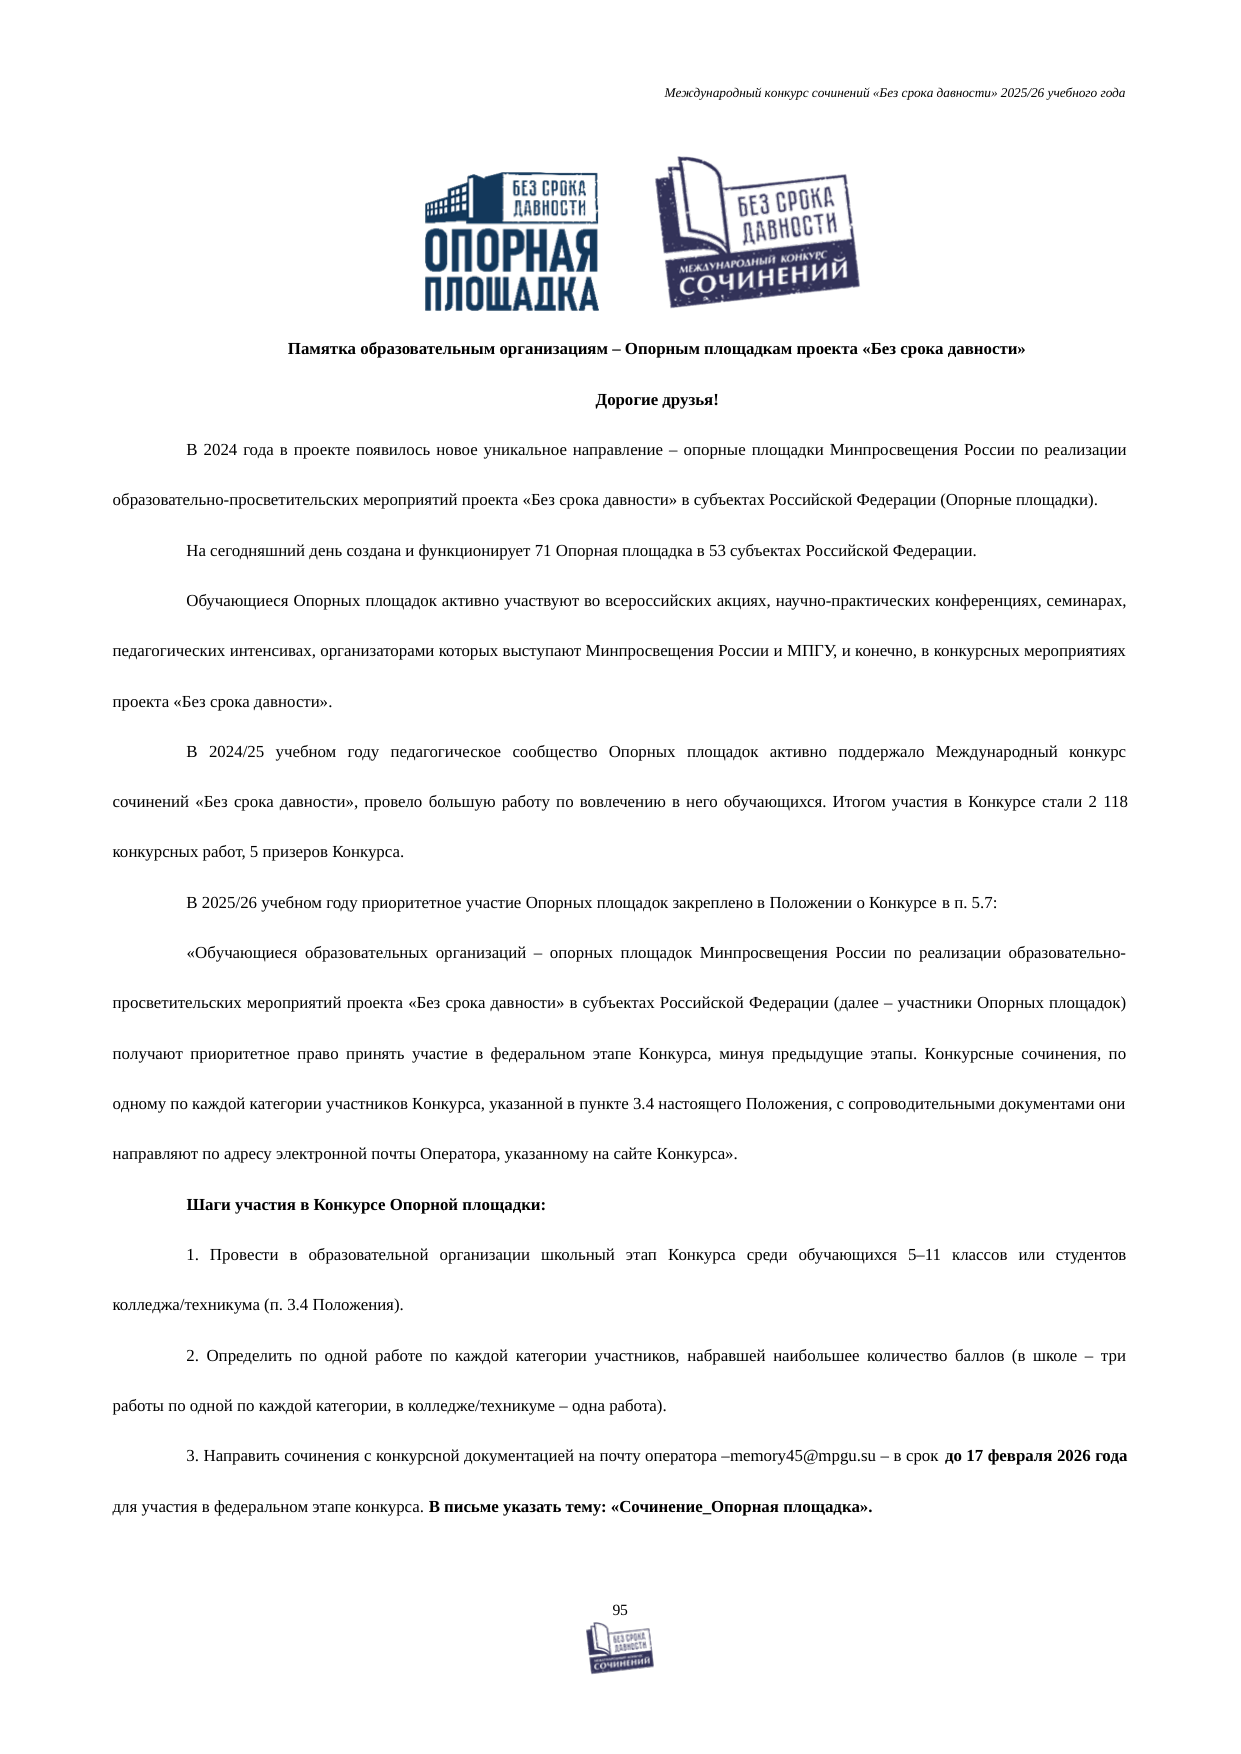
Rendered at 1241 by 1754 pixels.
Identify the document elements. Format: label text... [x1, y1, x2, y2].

text На сегодняшний день создана и функционирует 71 Опорная площадка в 53 субъектах Российской Федерации. [112, 526, 1128, 560]
text В 2024/25 учебном году педагогическое сообщество Опорных площадок активно поддержало Международный конкурс сочинений «Без срока давности», провело большую работу по вовлечению в него обучающихся. Итогом участия в Конкурсе стали 2 118 конкурсных работ, 5 призеров Конкурса. [112, 727, 1128, 862]
picture [572, 1619, 668, 1681]
text 2. Определить по одной работе по каждой категории участников, набравшей наибольшее количество баллов (в школе – три работы по одной по каждой категории, в колледже/техникуме – одна работа). [112, 1331, 1128, 1415]
text Обучающиеся Опорных площадок активно участвуют во всероссийских акциях, научно-практических конференциях, семинарах, педагогических интенсивах, организаторами которых выступают Минпросвещения России и МПГУ, и конечно, в конкурсных мероприятиях проекта «Без срока давности». [112, 577, 1128, 711]
text В 2025/26 учебном году приоритетное участие Опорных площадок закреплено в Положении о Конкурсе в п. 5.7: [112, 878, 1128, 912]
text «Обучающиеся образовательных организаций – опорных площадок Минпросвещения России по реализации образовательно-просветительских мероприятий проекта «Без срока давности» в субъектах Российской Федерации (далее – участники Опорных площадок) получают приоритетное право принять участие в федеральном этапе Конкурса, минуя предыдущие этапы. Конкурсные сочинения, по одному по каждой категории участников Конкурса, указанной в пункте 3.4 настоящего Положения, с сопроводительными документами они направляют по адресу электронной почты Оператора, указанному на сайте Конкурса». [112, 929, 1128, 1163]
text Памятка образовательным организациям – Опорным площадкам проекта «Без срока давности» [112, 325, 1128, 358]
text В 2024 года в проекте появилось новое уникальное направление – опорные площадки Минпросвещения России по реализации образовательно-просветительских мероприятий проекта «Без срока давности» в субъектах Российской Федерации (Опорные площадки). [112, 426, 1128, 509]
text 3. Направить сочинения с конкурсной документацией на почту оператора –memory45@mpgu.su – в срок до 17 февраля 2026 года для участия в федеральном этапе конкурса. В письме указать тему: «Сочинение_Опорная площадка». [112, 1432, 1128, 1516]
text Дорогие друзья! [112, 375, 1128, 409]
picture [411, 150, 903, 325]
text Шаги участия в Конкурсе Опорной площадки: [112, 1180, 1128, 1214]
text 1. Провести в образовательной организации школьный этап Конкурса среди обучающихся 5–11 классов или студентов колледжа/техникума (п. 3.4 Положения). [112, 1231, 1128, 1314]
